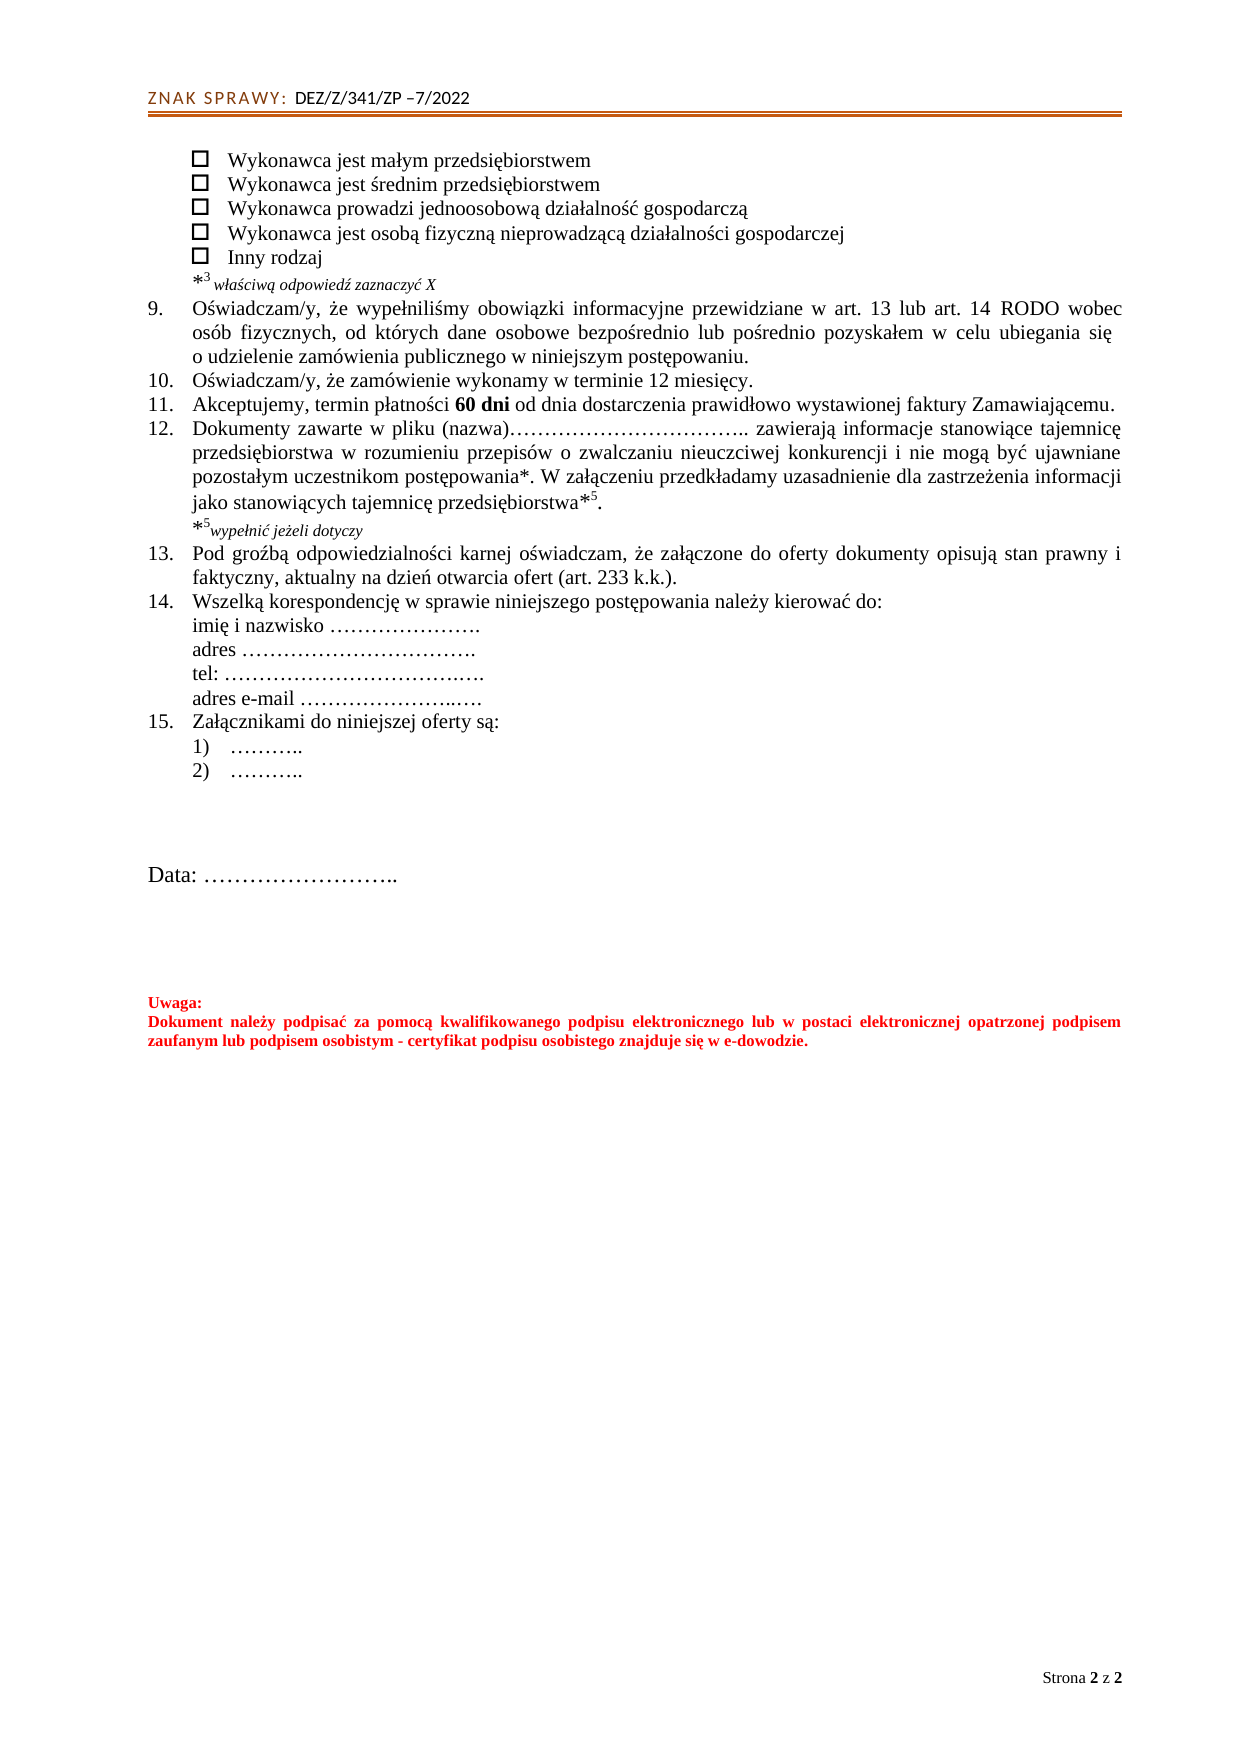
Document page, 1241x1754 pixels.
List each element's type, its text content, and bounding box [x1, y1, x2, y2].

list Oświadczam/y, że wypełniliśmy obowiązki informacyjne przewidziane w art. 13 lub art. 14 RODO wobec osób fizycznych, od których dane osobowe bezpośrednio lub pośrednio pozyskałem w celu ubiegania się o udzielenie zamówienia publicznego w niniejszym postępowaniu. [148, 296, 1122, 368]
text *5wypełnić jeżeli dotyczy [192, 515, 1122, 541]
text adres ……………………………. [192, 637, 1122, 661]
list Załącznikami do niniejszej oferty są: [148, 709, 1122, 733]
text Data: …………………….. [148, 861, 1122, 887]
list Inny rodzaj [190, 245, 1122, 269]
text Dokument należy podpisać za pomocą kwalifikowanego podpisu elektronicznego lub w postaci elektronicznej opatrzonej podpisem zaufanym lub podpisem osobistym - certyfikat podpisu osobistego znajduje się w e-dowodzie. [148, 1012, 1122, 1050]
list Wszelką korespondencję w sprawie niniejszego postępowania należy kierować do: [148, 589, 1122, 613]
list Akceptujemy, termin płatności 60 dni od dnia dostarczenia prawidłowo wystawionej faktury Zamawiającemu. [148, 392, 1122, 416]
text imię i nazwisko …………………. [192, 613, 1122, 637]
text adres e-mail …………………..…. [192, 685, 1122, 709]
text Uwaga: [148, 992, 1122, 1012]
list Wykonawca prowadzi jednoosobową działalność gospodarczą [190, 196, 1122, 221]
list Wykonawca jest małym przedsiębiorstwem [190, 148, 1122, 172]
list Pod groźbą odpowiedzialności karnej oświadczam, że załączone do oferty dokumenty opisują stan prawny i faktyczny, aktualny na dzień otwarcia ofert (art. 233 k.k.). [148, 541, 1122, 589]
list Wykonawca jest średnim przedsiębiorstwem [190, 172, 1122, 196]
list ……….. [192, 758, 1122, 782]
text tel: …………………………….…. [192, 661, 1122, 685]
list *3 właściwą odpowiedź zaznaczyć X [192, 269, 1122, 296]
list ……….. [192, 733, 1122, 758]
list Wykonawca jest osobą fizyczną nieprowadzącą działalności gospodarczej [190, 221, 1122, 245]
list Oświadczam/y, że zamówienie wykonamy w terminie 12 miesięcy. [148, 368, 1122, 392]
list Dokumenty zawarte w pliku (nazwa)…………………………….. zawierają informacje stanowiące tajemnicę przedsiębiorstwa w rozumieniu przepisów o zwalczaniu nieuczciwej konkurencji i nie mogą być ujawniane pozostałym uczestnikom postępowania*. W załączeniu przedkładamy uzasadnienie dla zastrzeżenia informacji jako stanowiących tajemnicę przedsiębiorstwa*5. [148, 416, 1122, 515]
